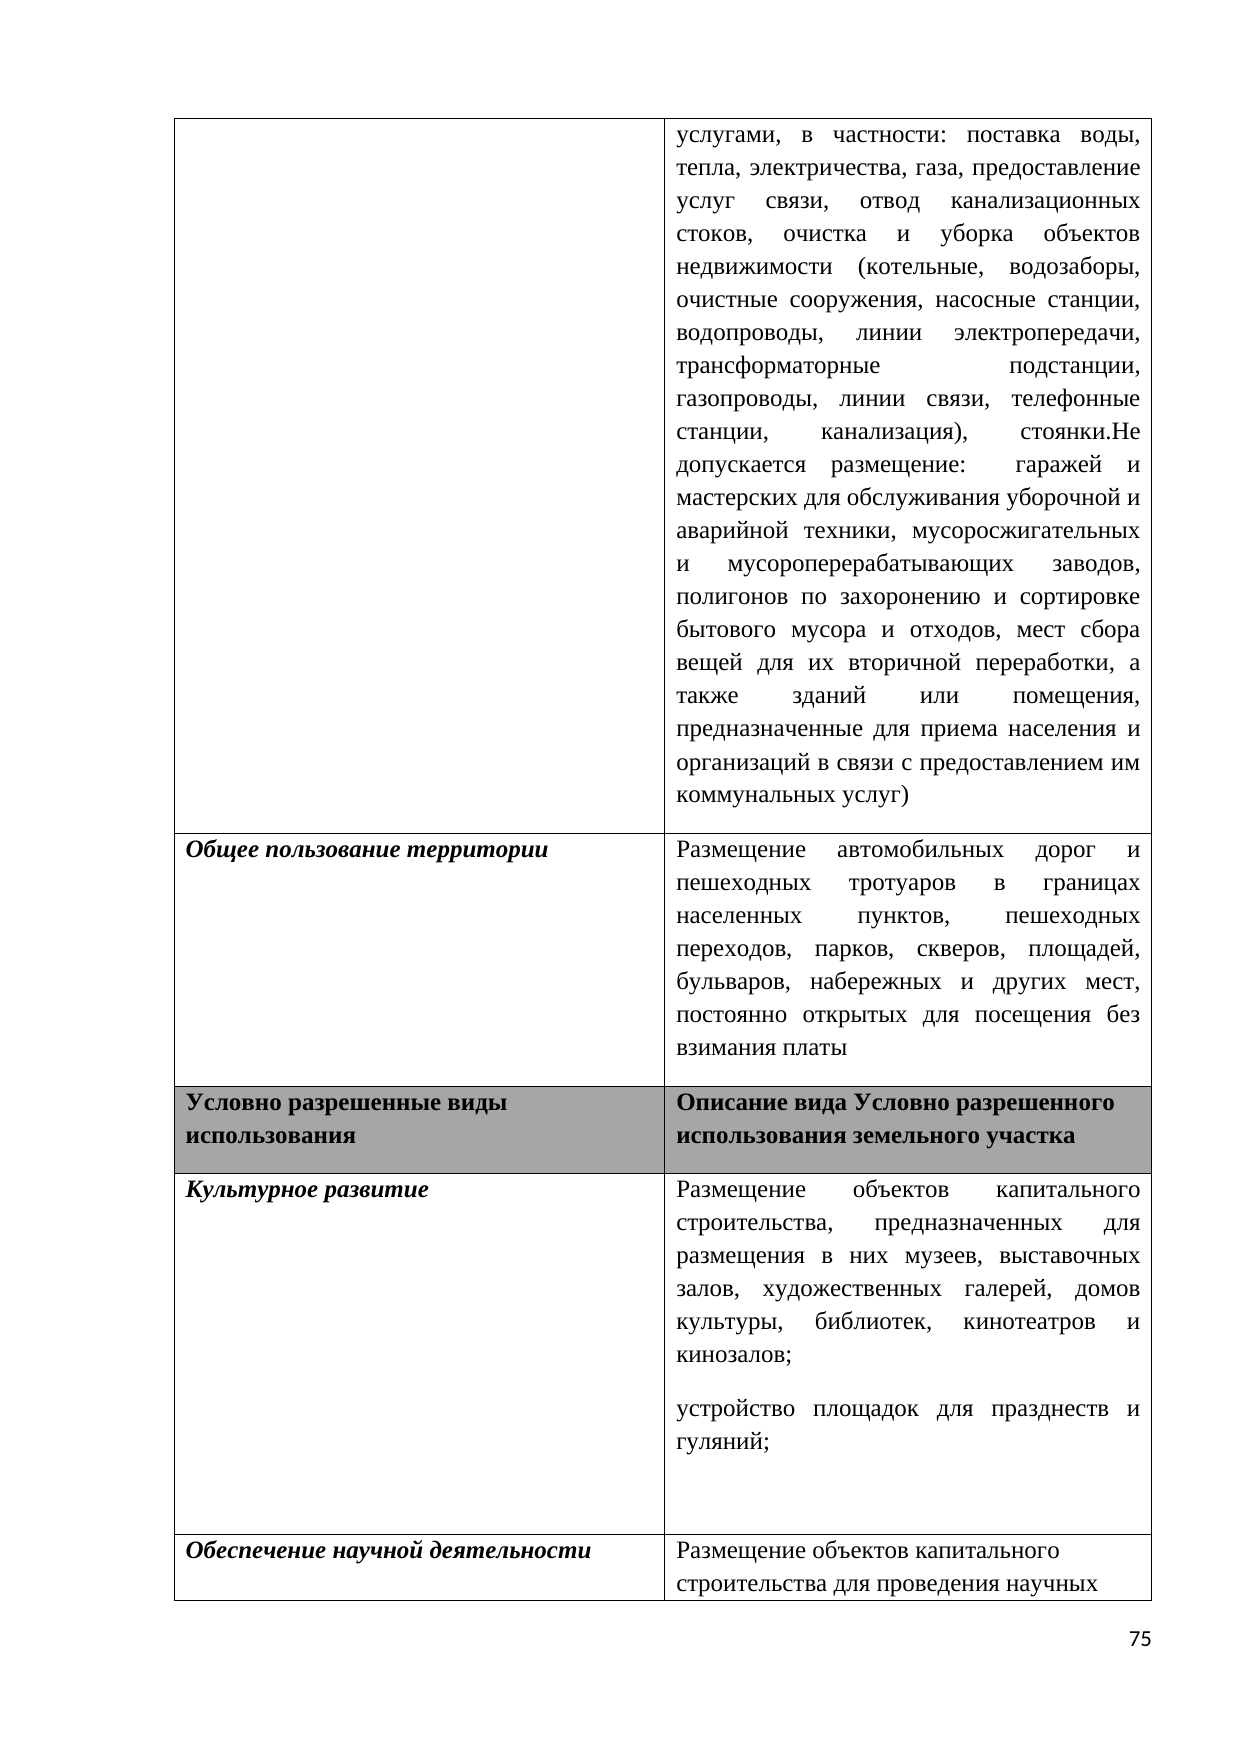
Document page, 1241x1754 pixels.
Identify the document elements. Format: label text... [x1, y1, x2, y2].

table_cell Размещение объектов капитального строительства, предназначенных для размещения в них музеев, выставочных залов, художественных галерей, домов культуры, библиотек, кинотеатров и кинозалов; устройство площадок для празднеств и гуляний; [665, 1174, 1151, 1534]
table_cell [665, 119, 1151, 833]
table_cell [175, 119, 664, 833]
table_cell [665, 1535, 1151, 1599]
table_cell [175, 1535, 664, 1599]
table_cell Общее пользование территории [175, 834, 664, 1086]
table_cell Описание вида Условно разрешенного использования земельного участка [665, 1087, 1151, 1173]
table_cell Условно разрешенные виды использования [175, 1087, 664, 1173]
table_cell Размещение автомобильных дорог и пешеходных тротуаров в границах населенных пунктов, пешеходных переходов, парков, скверов, площадей, бульваров, набережных и других мест, постоянно открытых для посещения без взимания платы [665, 834, 1151, 1086]
table_cell Культурное развитие [175, 1174, 664, 1534]
